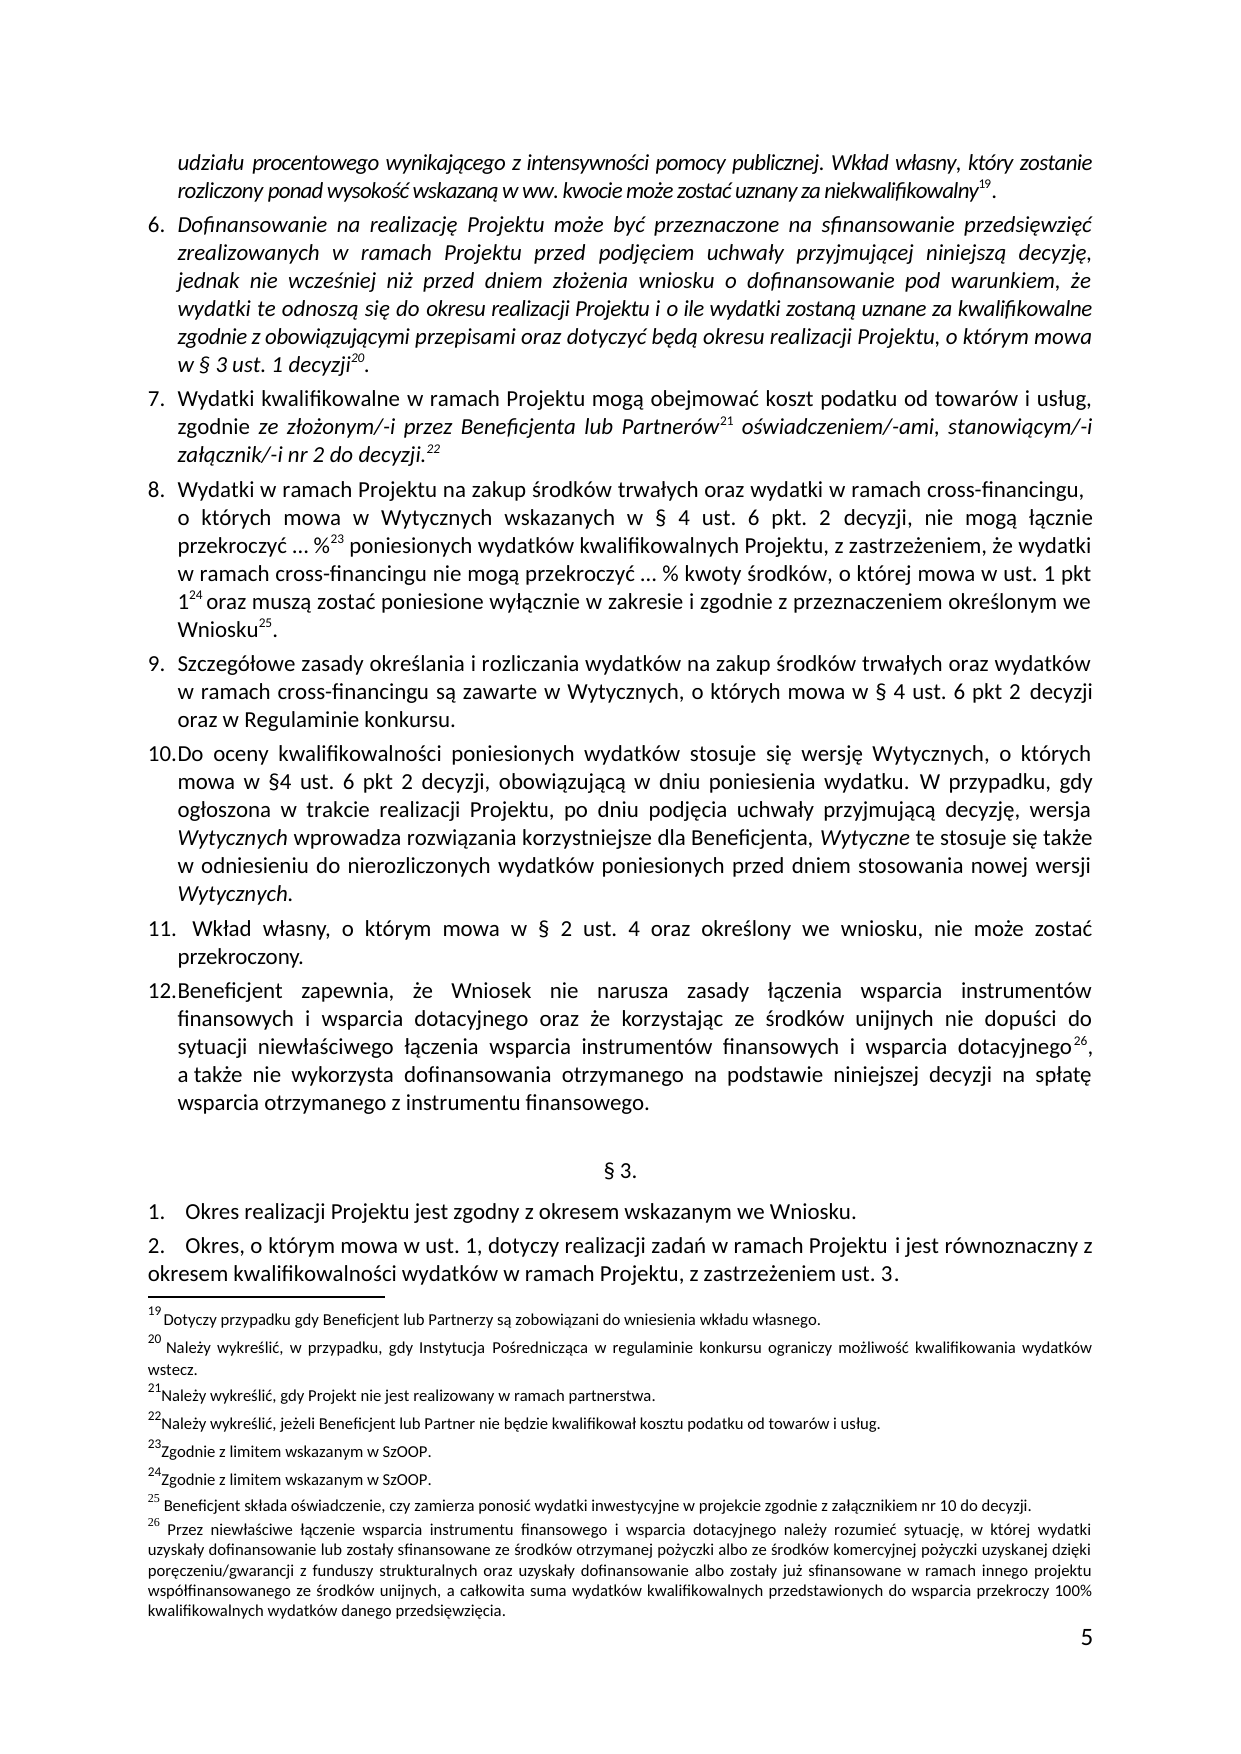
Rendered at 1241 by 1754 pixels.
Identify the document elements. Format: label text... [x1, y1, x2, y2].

text § 3. [148, 1157, 1093, 1185]
list Okres, o którym mowa w ust. 1, dotyczy realizacji zadań w ramach Projektu i jest równoznaczny z okresem kwalifikowalności wydatków w ramach Projektu, z zastrzeżeniem ust. 3. [148, 1231, 1093, 1287]
list Beneficjent zapewnia, że Wniosek nie narusza zasady łączenia wsparcia instrumentów finansowych i wsparcia dotacyjnego oraz że korzystając ze środków unijnych nie dopuści do sytuacji niewłaściwego łączenia wsparcia instrumentów finansowych i wsparcia dotacyjnego, a także nie wykorzysta dofinansowania otrzymanego na podstawie niniejszej decyzji na spłatę wsparcia otrzymanego z instrumentu finansowego. [148, 976, 1093, 1116]
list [148, 148, 1093, 204]
list Szczegółowe zasady określania i rozliczania wydatków na zakup środków trwałych oraz wydatków w ramach cross-financingu są zawarte w Wytycznych, o których mowa w § 4 ust. 6 pkt 2 decyzji oraz w Regulaminie konkursu. [148, 649, 1093, 733]
list Do oceny kwalifikowalności poniesionych wydatków stosuje się wersję Wytycznych, o których mowa w §4 ust. 6 pkt 2 decyzji, obowiązującą w dniu poniesienia wydatku. W przypadku, gdy ogłoszona w trakcie realizacji Projektu, po dniu podjęcia uchwały przyjmującą decyzję, wersja Wytycznych wprowadza rozwiązania korzystniejsze dla Beneficjenta, Wytyczne te stosuje się także w odniesieniu do nierozliczonych wydatków poniesionych przed dniem stosowania nowej wersji Wytycznych. [148, 739, 1093, 907]
list Wydatki w ramach Projektu na zakup środków trwałych oraz wydatki w ramach cross-financingu, o których mowa w Wytycznych wskazanych w § 4 ust. 6 pkt. 2 decyzji, nie mogą łącznie przekroczyć … % poniesionych wydatków kwalifikowalnych Projektu, z zastrzeżeniem, że wydatki w ramach cross-financingu nie mogą przekroczyć … % kwoty środków, o której mowa w ust. 1 pkt 1 oraz muszą zostać poniesione wyłącznie w zakresie i zgodnie z przeznaczeniem określonym we Wniosku. [148, 475, 1093, 643]
list Dofinansowanie na realizację Projektu może być przeznaczone na sfinansowanie przedsięwzięć zrealizowanych w ramach Projektu przed podjęciem uchwały przyjmującej niniejszą decyzję, jednak nie wcześniej niż przed dniem złożenia wniosku o dofinansowanie pod warunkiem, że wydatki te odnoszą się do okresu realizacji Projektu i o ile wydatki zostaną uznane za kwalifikowalne zgodnie z obowiązującymi przepisami oraz dotyczyć będą okresu realizacji Projektu, o którym mowa w § 3 ust. 1 decyzji. [148, 210, 1093, 378]
list Wkład własny, o którym mowa w § 2 ust. 4 oraz określony we wniosku, nie może zostać przekroczony. [148, 914, 1093, 970]
list Wydatki kwalifikowalne w ramach Projektu mogą obejmować koszt podatku od towarów i usług, zgodnie ze złożonym/-i przez Beneficjenta lub Partnerów oświadczeniem/-ami, stanowiącym/-i załącznik/-i nr 2 do decyzji. [148, 384, 1093, 468]
list Okres realizacji Projektu jest zgodny z okresem wskazanym we Wniosku. [148, 1197, 1093, 1225]
